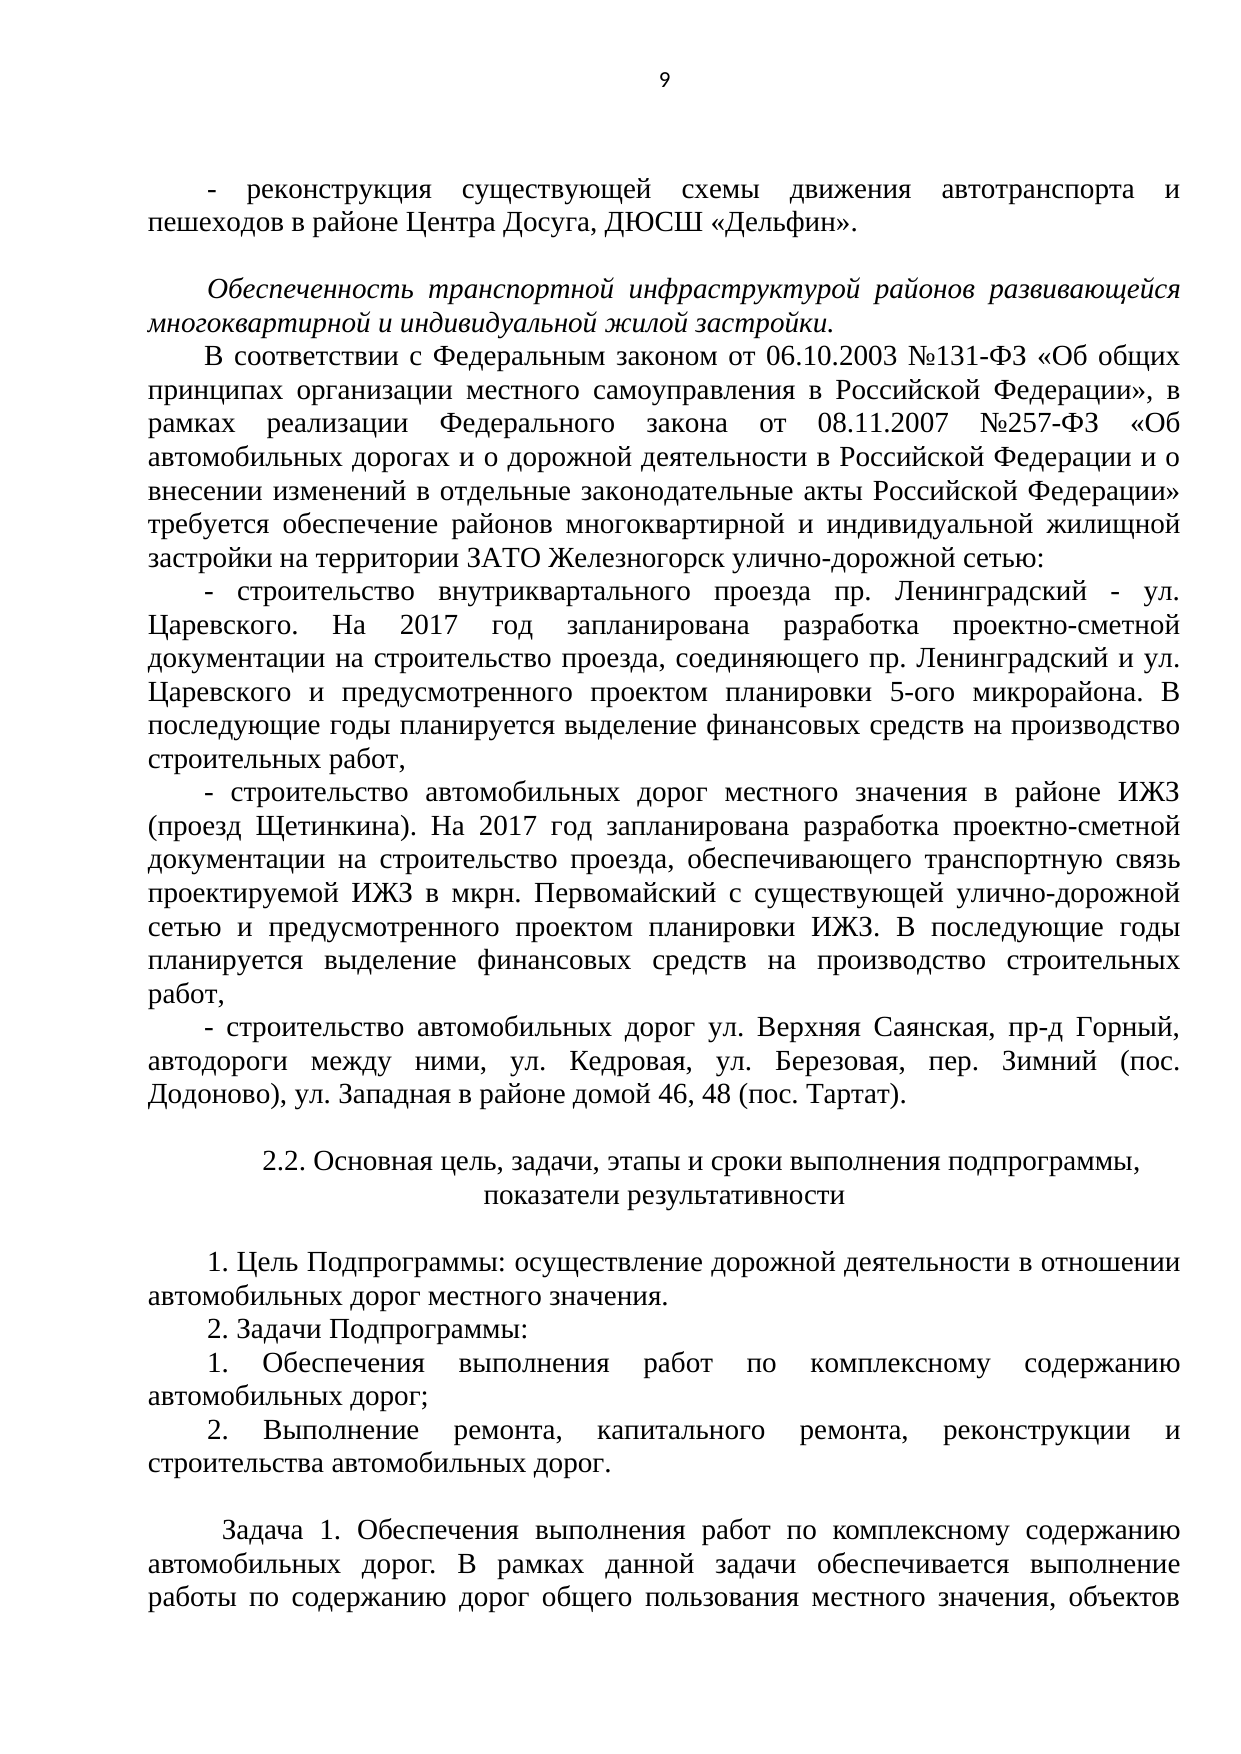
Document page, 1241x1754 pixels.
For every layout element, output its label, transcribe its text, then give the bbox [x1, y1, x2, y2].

list 1. Обеспечения выполнения работ по комплексному содержанию автомобильных дорог; [148, 1345, 1181, 1412]
text - строительство внутриквартального проезда пр. Ленинградский - ул. Царевского. На 2017 год запланирована разработка проектно-сметной документации на строительство проезда, соединяющего пр. Ленинградский и ул. Царевского и предусмотренного проектом планировки 5-ого микрорайона. В последующие годы планируется выделение финансовых средств на производство строительных работ, [148, 573, 1181, 774]
list 2. Задачи Подпрограммы: [207, 1311, 1181, 1345]
list Цель Подпрограммы: осуществление дорожной деятельности в отношении автомобильных дорог местного значения. [148, 1244, 1181, 1311]
text Обеспеченность транспортной инфраструктурой районов развивающейся многоквартирной и индивидуальной жилой застройки. [148, 271, 1181, 338]
text - реконструкция существующей схемы движения автотранспорта и пешеходов в районе Центра Досуга, ДЮСШ «Дельфин». [148, 171, 1181, 238]
title 2.2. Основная цель, задачи, этапы и сроки выполнения подпрограммы, показатели результативности [148, 1143, 1181, 1211]
list 2. Выполнение ремонта, капитального ремонта, реконструкции и строительства автомобильных дорог. [148, 1412, 1181, 1479]
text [148, 1512, 1181, 1613]
text В соответствии с Федеральным законом от 06.10.2003 №131-ФЗ «Об общих принципах организации местного самоуправления в Российской Федерации», в рамках реализации Федерального закона от 08.11.2007 №257-ФЗ «Об автомобильных дорогах и о дорожной деятельности в Российской Федерации и о внесении изменений в отдельные законодательные акты Российской Федерации» требуется обеспечение районов многоквартирной и индивидуальной жилищной застройки на территории ЗАТО Железногорск улично-дорожной сетью: [148, 338, 1181, 573]
text - строительство автомобильных дорог ул. Верхняя Саянская, пр-д Горный, автодороги между ними, ул. Кедровая, ул. Березовая, пер. Зимний (пос. Додоново), ул. Западная в районе домой 46, 48 (пос. Тартат). [148, 1009, 1181, 1110]
text - строительство автомобильных дорог местного значения в районе ИЖЗ (проезд Щетинкина). На 2017 год запланирована разработка проектно-сметной документации на строительство проезда, обеспечивающего транспортную связь проектируемой ИЖЗ в мкрн. Первомайский с существующей улично-дорожной сетью и предусмотренного проектом планировки ИЖЗ. В последующие годы планируется выделение финансовых средств на производство строительных работ, [148, 774, 1181, 1009]
